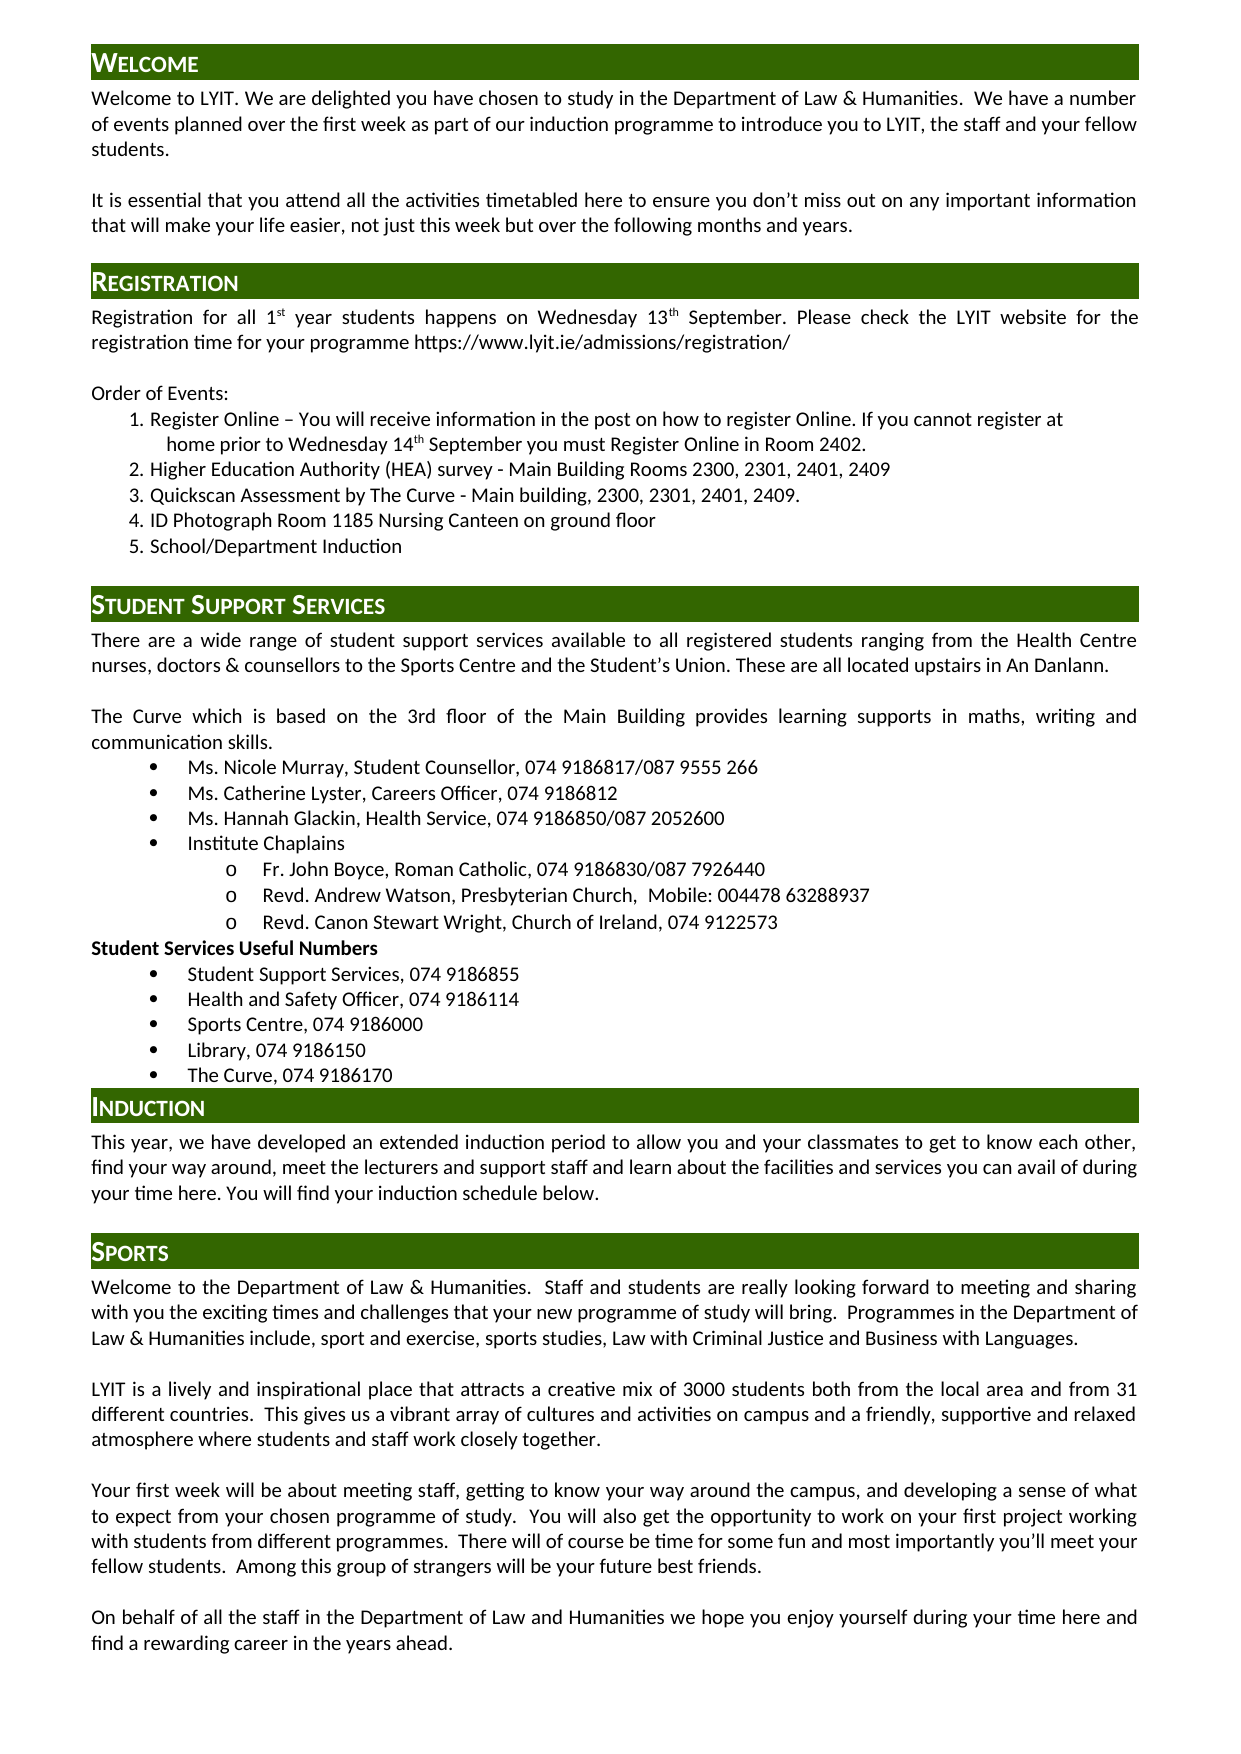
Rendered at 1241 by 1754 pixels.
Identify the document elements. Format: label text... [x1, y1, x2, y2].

list Register Online – You will receive information in the post on how to register Online. If you cannot register at home prior to Wednesday 14th September you must Register Online in Room 2402. [128, 406, 1090, 457]
text This year, we have developed an extended induction period to allow you and your classmates to get to know each other, find your way around, meet the lecturers and support staff and learn about the facilities and services you can avail of during your time here. You will find your induction schedule below. [91, 1129, 1139, 1205]
list Institute Chaplains [150, 831, 1090, 856]
text Registration [91, 263, 1139, 299]
text On behalf of all the staff in the Department of Law and Humanities we hope you enjoy yourself during your time here and find a rewarding career in the years ahead. [91, 1604, 1139, 1655]
text LYIT is a lively and inspirational place that attracts a creative mix of 3000 students both from the local area and from 31 different countries. This gives us a vibrant array of cultures and activities on campus and a friendly, supportive and relaxed atmosphere where students and staff work closely together. [91, 1376, 1139, 1452]
list Ms. Catherine Lyster, Careers Officer, 074 9186812 [150, 780, 1090, 805]
list Revd. Canon Stewart Wright, Church of Ireland, 074 9122573 [225, 909, 1090, 935]
text It is essential that you attend all the activities timetabled here to ensure you don’t miss out on any important information that will make your life easier, not just this week but over the following months and years. [91, 187, 1139, 238]
text Induction [91, 1088, 1139, 1123]
list Revd. Andrew Watson, Presbyterian Church, Mobile: 004478 63288937 [225, 882, 1090, 909]
list Quickscan Assessment by The Curve - Main building, 2300, 2301, 2401, 2409. [128, 482, 1090, 507]
text Your first week will be about meeting staff, getting to know your way around the campus, and developing a sense of what to expect from your chosen programme of study. You will also get the opportunity to work on your first project working with students from different programmes. There will of course be time for some fun and most importantly you’ll meet your fellow students. Among this group of strangers will be your future best friends. [91, 1477, 1139, 1579]
list Higher Education Authority (HEA) survey - Main Building Rooms 2300, 2301, 2401, 2409 [128, 457, 1090, 482]
list School/Department Induction [128, 533, 1090, 558]
text Welcome to LYIT. We are delighted you have chosen to study in the Department of Law & Humanities. We have a number of events planned over the first week as part of our induction programme to introduce you to LYIT, the staff and your fellow students. [91, 85, 1139, 162]
list Student Support Services, 074 9186855 [150, 961, 1090, 986]
list Health and Safety Officer, 074 9186114 [150, 986, 1090, 1012]
list ID Photograph Room 1185 Nursing Canteen on ground floor [128, 507, 1090, 533]
text Welcome to the Department of Law & Humanities. Staff and students are really looking forward to meeting and sharing with you the exciting times and challenges that your new programme of study will bring. Programmes in the Department of Law & Humanities include, sport and exercise, sports studies, Law with Criminal Justice and Business with Languages. [91, 1274, 1139, 1350]
text Sports [91, 1233, 1139, 1269]
list Sports Centre, 074 9186000 [150, 1012, 1090, 1037]
text Order of Events: [91, 380, 1139, 406]
text Registration for all 1st year students happens on Wednesday 13th September. Please check the LYIT website for the registration time for your programme https://www.lyit.ie/admissions/registration/ [91, 304, 1139, 355]
list Library, 074 9186150 [150, 1037, 1090, 1062]
list The Curve, 074 9186170 [150, 1062, 1090, 1088]
text There are a wide range of student support services available to all registered students ranging from the Health Centre nurses, doctors & counsellors to the Sports Centre and the Student’s Union. These are all located upstairs in An Danlann. [91, 627, 1139, 678]
text Student Services Useful Numbers [91, 935, 1139, 961]
list Ms. Nicole Murray, Student Counsellor, 074 9186817/087 9555 266 [150, 754, 1090, 780]
text The Curve which is based on the 3rd floor of the Main Building provides learning supports in maths, writing and communication skills. [91, 703, 1139, 754]
list Ms. Hannah Glackin, Health Service, 074 9186850/087 2052600 [150, 805, 1090, 831]
list Fr. John Boyce, Roman Catholic, 074 9186830/087 7926440 [225, 856, 1090, 882]
text Welcome [91, 44, 1139, 80]
text Student Support Services [91, 586, 1139, 622]
